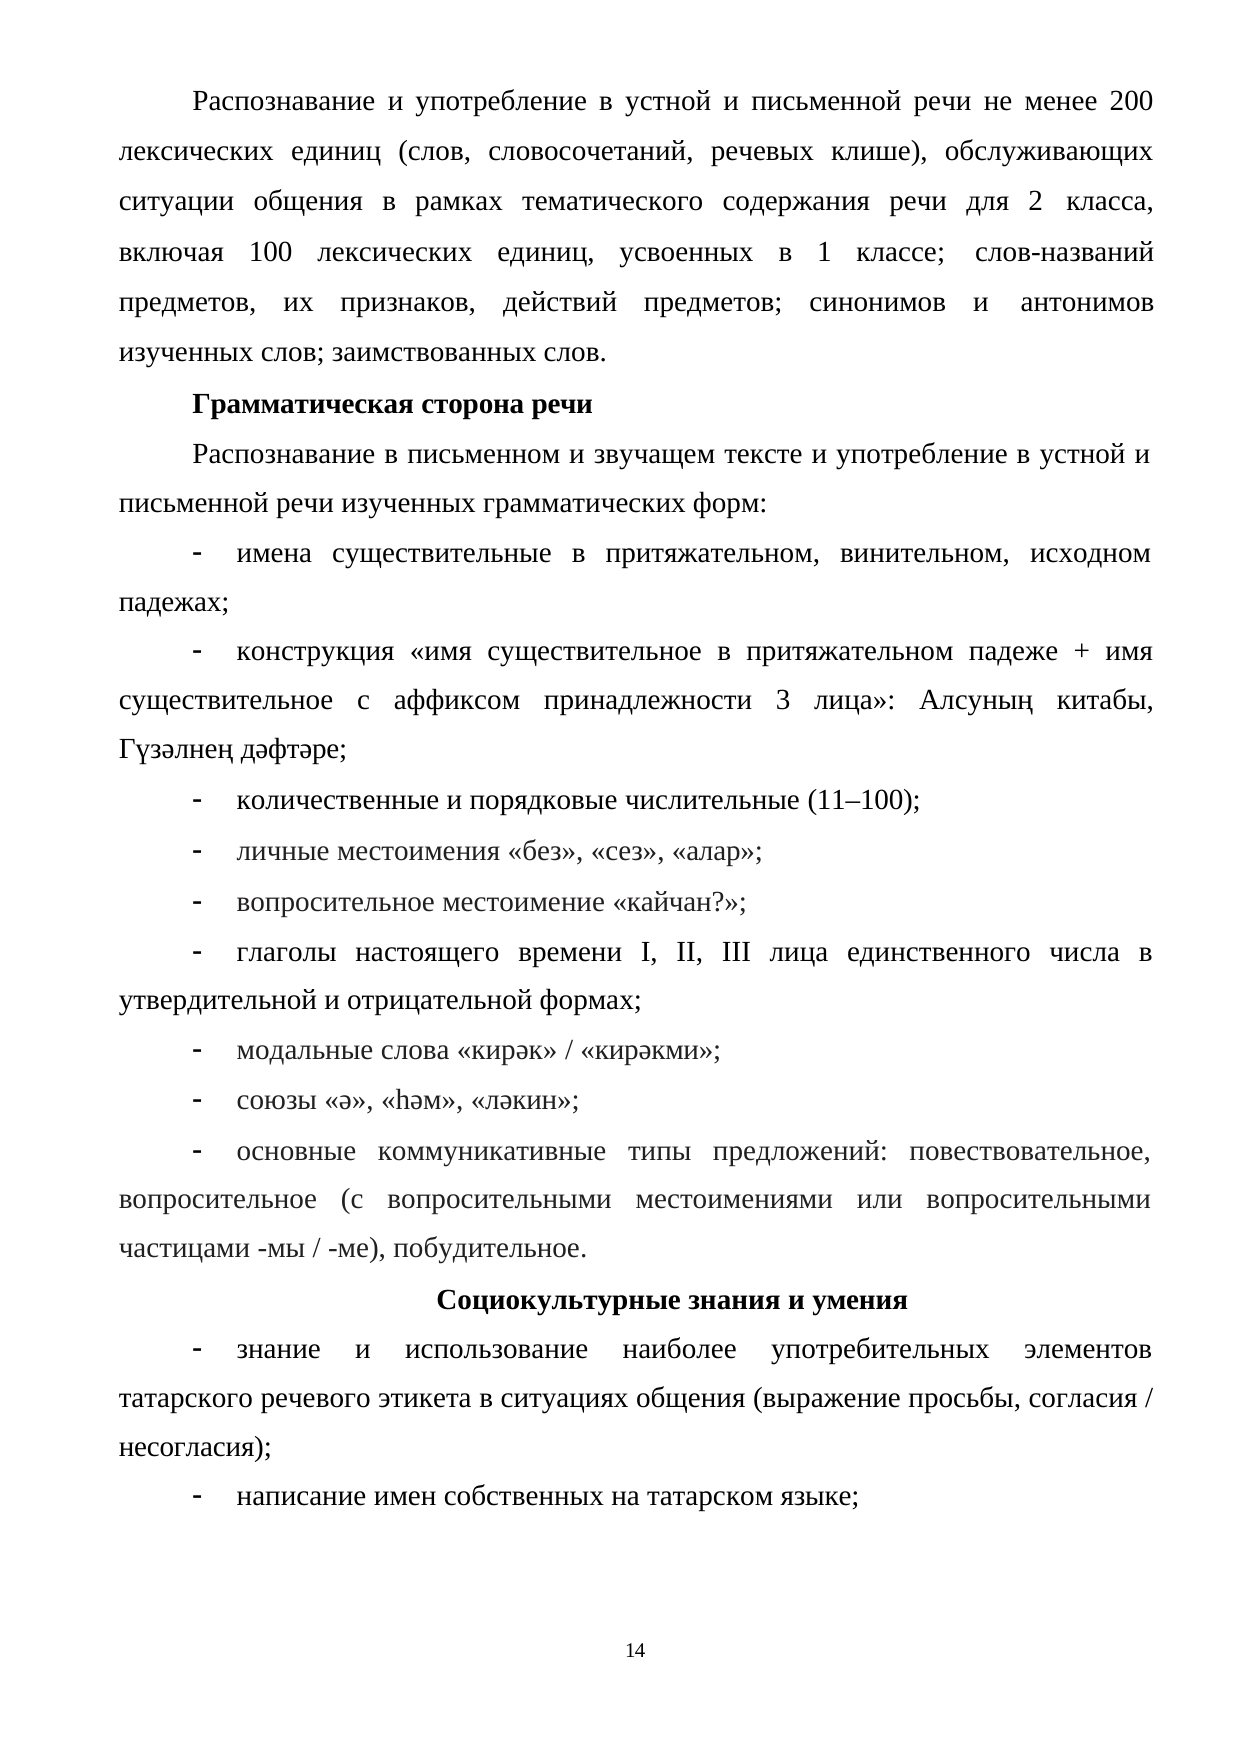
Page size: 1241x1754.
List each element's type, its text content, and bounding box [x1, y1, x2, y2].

list конструкция «имя существительное в притяжательном падеже + имя существительное с аффиксом принадлежности 3 лица»: Алсуның китабы, Гүзәлнең дәфтәре; [118, 633, 1154, 765]
list написание имен собственных на татарском языке; [192, 1478, 1186, 1512]
list количественные и порядковые числительные (11–100); [192, 781, 1186, 817]
list знание и использование наиболее употребительных элементов татарского речевого этикета в ситуациях общения (выражение просьбы, согласия / несогласия); [118, 1331, 1153, 1462]
text Распознавание в письменном и звучащем тексте и употребление в устной и письменной речи изученных грамматических форм: [118, 436, 1152, 519]
text Распознавание и употребление в устной и письменной речи не менее 200 лексических единиц (слов, словосочетаний, речевых клише), обслуживающих ситуации общения в рамках тематического содержания речи для 2 класса, включая 100 лексических единиц, усвоенных в 1 классе; слов-названий предметов, их признаков, действий предметов; синонимов и антонимов изученных слов; заимствованных слов. [118, 83, 1154, 368]
list вопросительное местоимение «кайчан?»; [192, 884, 1186, 917]
list основные коммуникативные типы предложений: повествовательное, вопросительное (с вопросительными местоимениями или вопросительными частицами -мы / -ме), побудительное. [118, 1133, 1152, 1264]
subtitle Социокультурные знания и умения [436, 1282, 1186, 1315]
list личные местоимения «без», «сез», «алар»; [192, 833, 1186, 867]
list имена существительные в притяжательном, винительном, исходном падежах; [118, 536, 1152, 617]
list модальные слова «кирәк» / «кирәкми»; [192, 1032, 1186, 1066]
list глаголы настоящего времени I, II, III лица единственного числа в утвердительной и отрицательной формах; [118, 934, 1154, 1016]
subtitle Грамматическая сторона речи [192, 386, 1186, 420]
list союзы «ә», «һәм», «ләкин»; [192, 1082, 1186, 1116]
